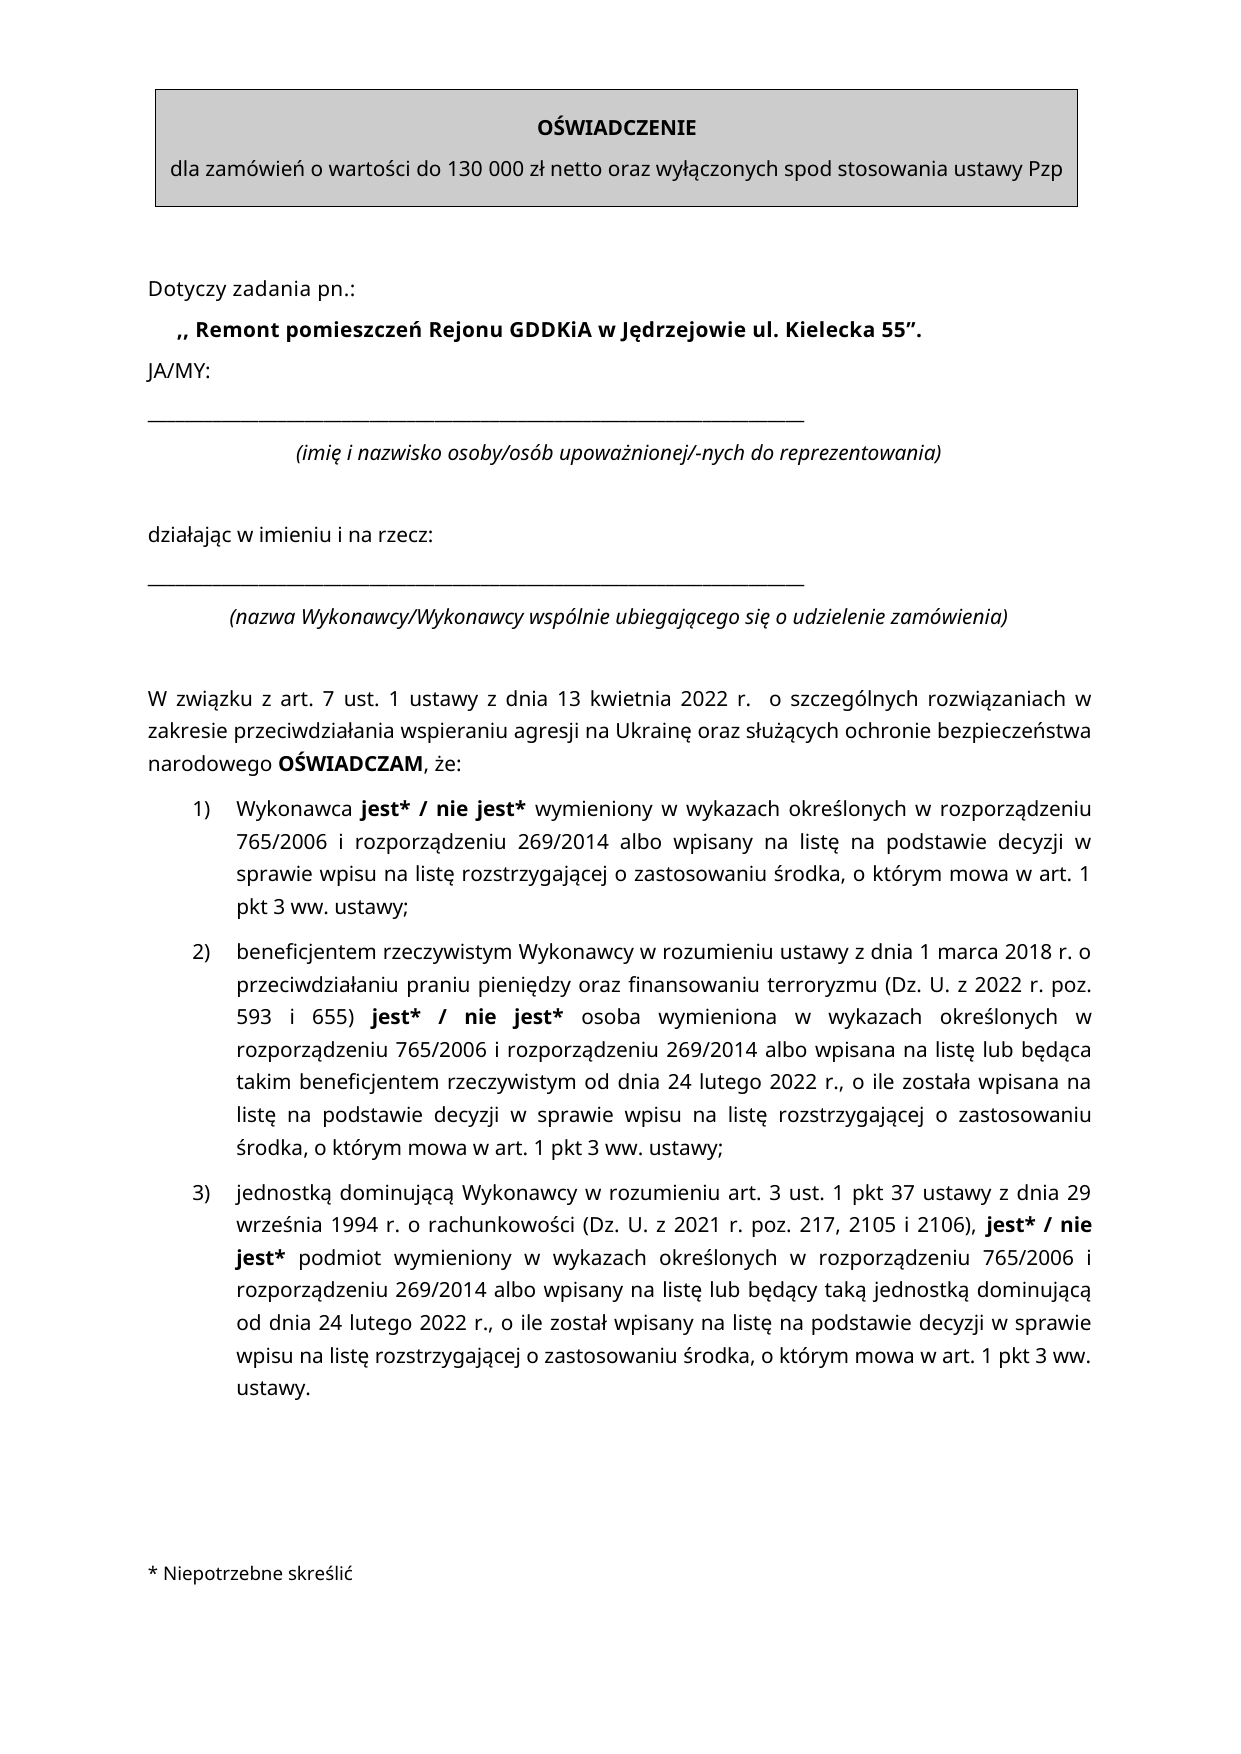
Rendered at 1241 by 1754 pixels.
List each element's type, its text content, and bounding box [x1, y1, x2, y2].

text 1) Wykonawca jest* / nie jest* wymieniony w wykazach określonych w rozporządzeniu 765/2006 i rozporządzeniu 269/2014 albo wpisany na listę na podstawie decyzji w sprawie wpisu na listę rozstrzygającej o zastosowaniu środka, o którym mowa w art. 1 pkt 3 ww. ustawy; [192, 794, 1093, 920]
text 2) beneficjentem rzeczywistym Wykonawcy w rozumieniu ustawy z dnia 1 marca 2018 r. o przeciwdziałaniu praniu pieniędzy oraz finansowaniu terroryzmu (Dz. U. z 2022 r. poz. 593 i 655) jest* / nie jest* osoba wymieniona w wykazach określonych w rozporządzeniu 765/2006 i rozporządzeniu 269/2014 albo wpisana na listę lub będąca takim beneficjentem rzeczywistym od dnia 24 lutego 2022 r., o ile została wpisana na listę na podstawie decyzji w sprawie wpisu na listę rozstrzygającej o zastosowaniu środka, o którym mowa w art. 1 pkt 3 ww. ustawy; [192, 937, 1093, 1161]
text JA/MY: [148, 356, 1093, 385]
text Dotyczy zadania pn.: [148, 274, 1093, 303]
text działając w imieniu i na rzecz: [148, 520, 1093, 548]
text _______________________________________________________________________ [148, 397, 1093, 426]
table_header OŚWIADCZENIE dla zamówień o wartości do 130 000 zł netto oraz wyłączonych spod stosowania ustawy Pzp [156, 90, 1077, 206]
text (imię i nazwisko osoby/osób upoważnionej/-nych do reprezentowania) [148, 438, 1093, 467]
text (nazwa Wykonawcy/Wykonawcy wspólnie ubiegającego się o udzielenie zamówienia) [148, 602, 1093, 630]
text 3) jednostką dominującą Wykonawcy w rozumieniu art. 3 ust. 1 pkt 37 ustawy z dnia 29 września 1994 r. o rachunkowości (Dz. U. z 2021 r. poz. 217, 2105 i 2106), jest* / nie jest* podmiot wymieniony w wykazach określonych w rozporządzeniu 765/2006 i rozporządzeniu 269/2014 albo wpisany na listę lub będący taką jednostką dominującą od dnia 24 lutego 2022 r., o ile został wpisany na listę na podstawie decyzji w sprawie wpisu na listę rozstrzygającej o zastosowaniu środka, o którym mowa w art. 1 pkt 3 ww. ustawy. [192, 1178, 1093, 1402]
text ,, Remont pomieszczeń Rejonu GDDKiA w Jędrzejowie ul. Kielecka 55”. [148, 315, 1093, 344]
text _______________________________________________________________________ [148, 561, 1093, 589]
text W związku z art. 7 ust. 1 ustawy z dnia 13 kwietnia 2022 r. o szczególnych rozwiązaniach w zakresie przeciwdziałania wspieraniu agresji na Ukrainę oraz służących ochronie bezpieczeństwa narodowego OŚWIADCZAM, że: [148, 684, 1093, 777]
text * Niepotrzebne skreślić [148, 1560, 1093, 1586]
